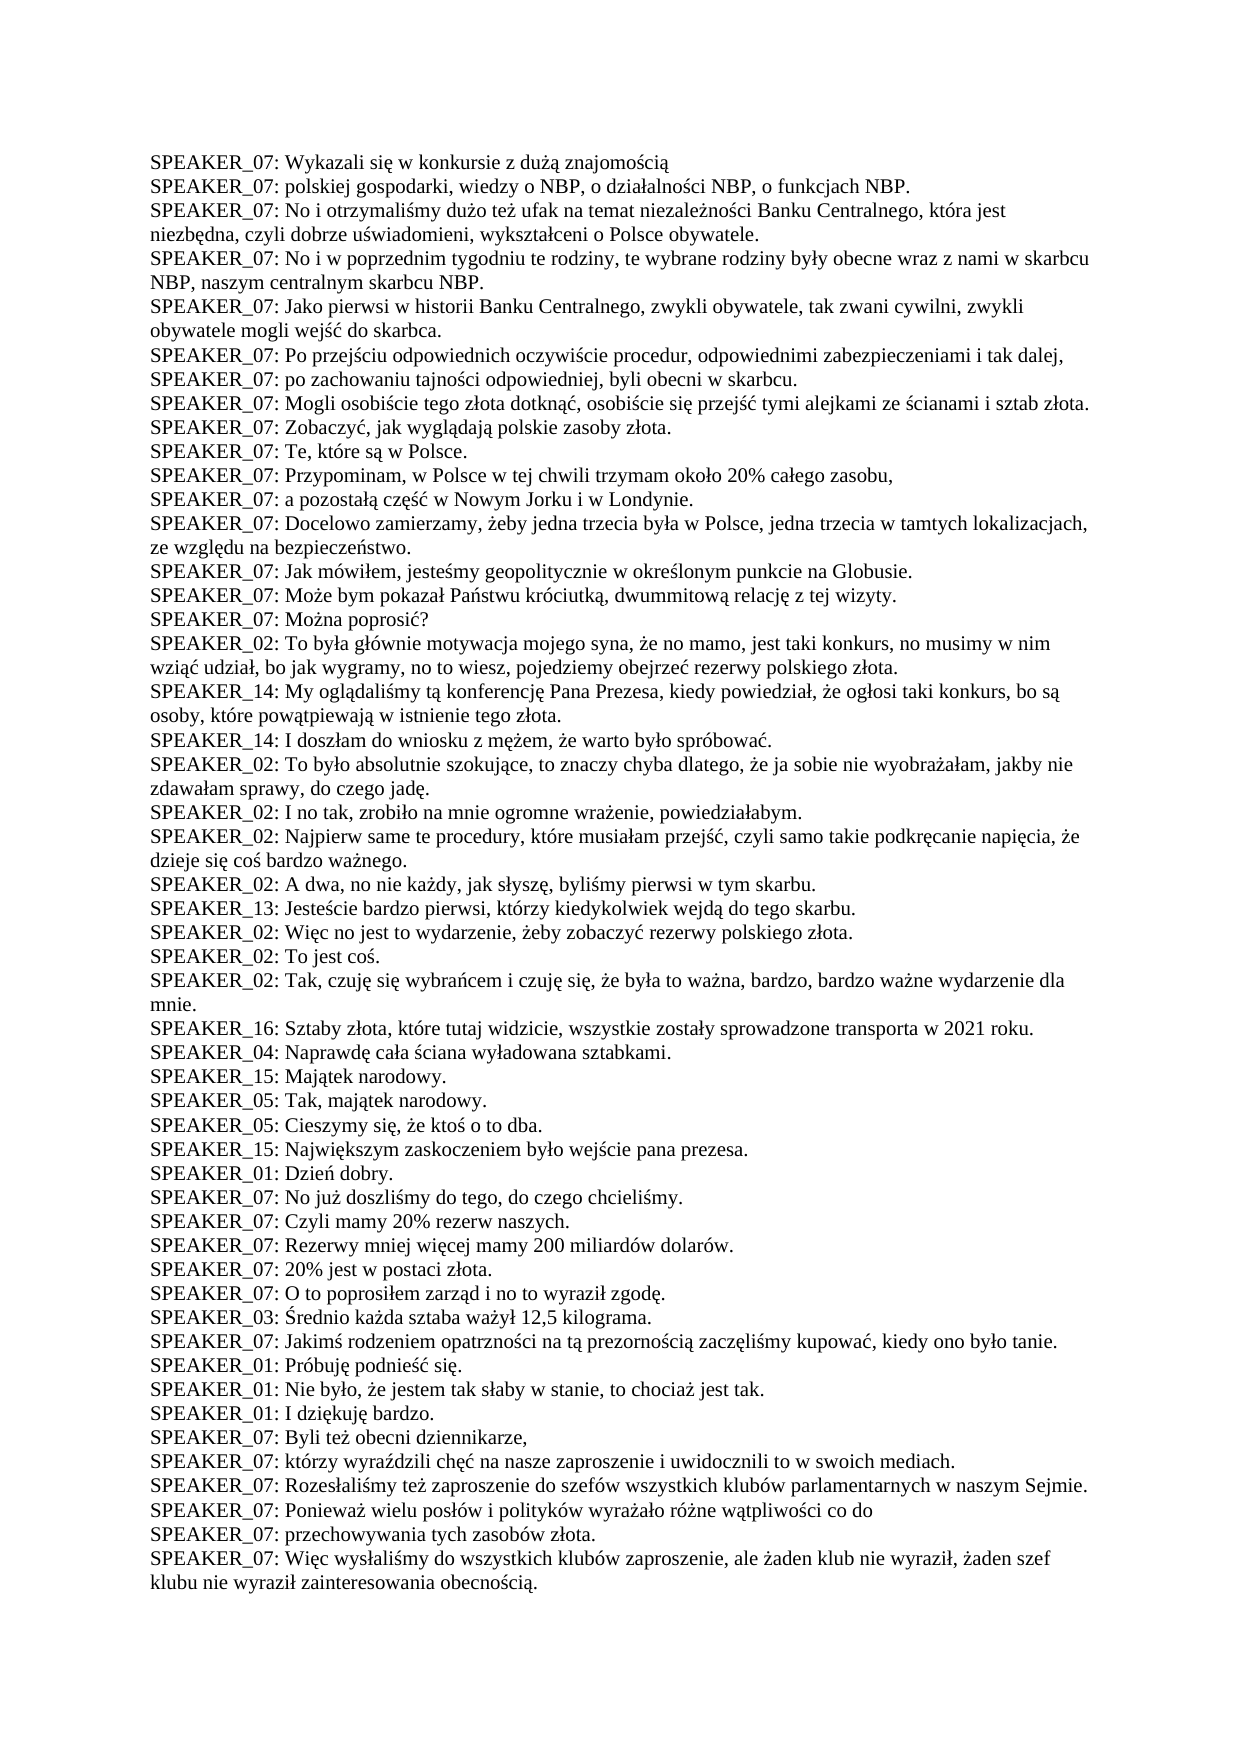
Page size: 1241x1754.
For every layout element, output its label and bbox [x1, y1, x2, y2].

text [150, 150, 1090, 1594]
